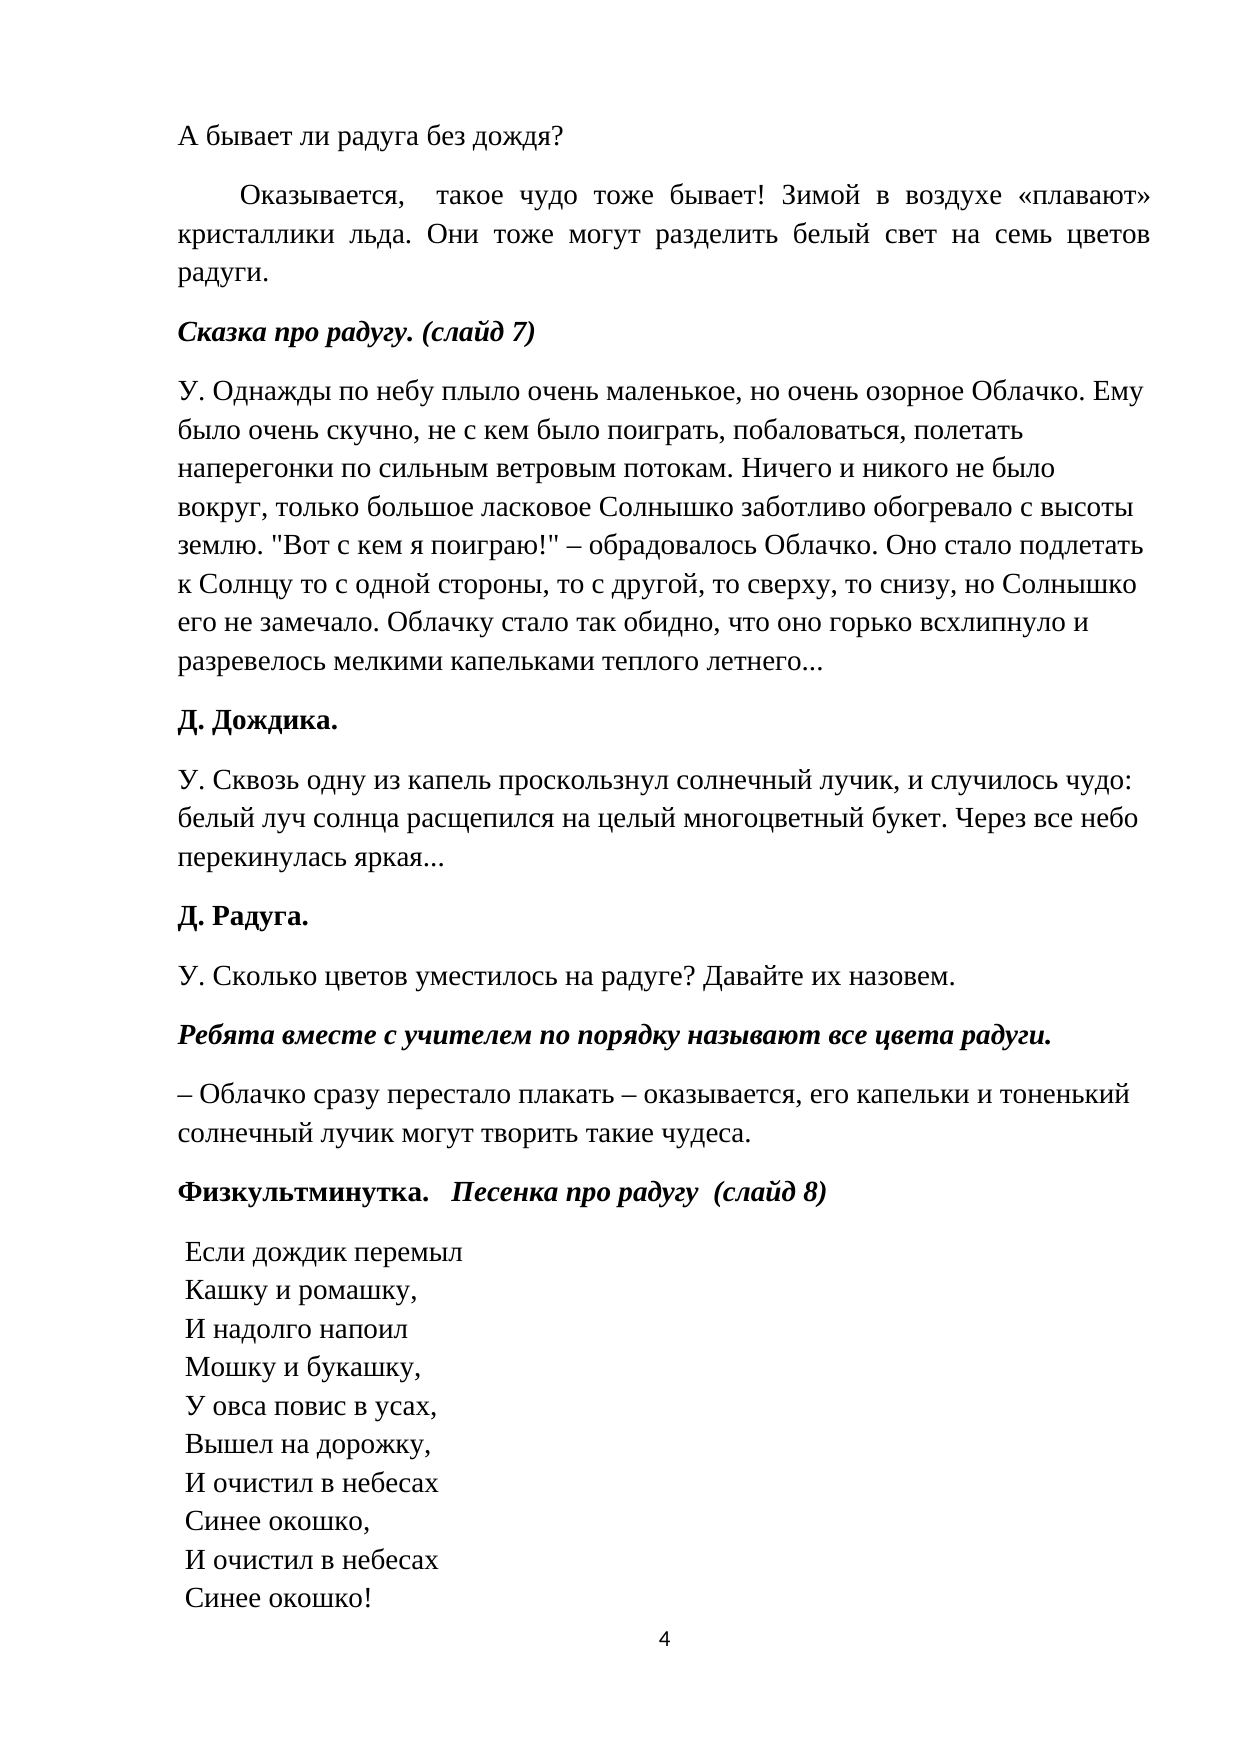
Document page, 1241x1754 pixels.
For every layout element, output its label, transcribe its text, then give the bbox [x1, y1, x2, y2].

text Физкультминутка. Песенка про радугу (слайд 8) [177, 1174, 1152, 1208]
text Сказка про радугу. (слайд 7) [177, 314, 1152, 347]
text И надолго напоил [177, 1311, 1152, 1344]
text Ребята вместе с учителем по порядку называют все цвета радуги. [177, 1017, 1152, 1051]
text Синее окошко! [177, 1581, 1152, 1614]
text Если дождик перемыл [177, 1234, 1152, 1267]
text Вышел на дорожку, [177, 1426, 1152, 1460]
text Оказывается, такое чудо тоже бывает! Зимой в воздухе «плавают» кристаллики льда. Они тоже могут разделить белый свет на семь цветов радуги. [177, 177, 1152, 288]
text У. Сквозь одну из капель проскользнул солнечный лучик, и случилось чудо: белый луч солнца расщепился на целый многоцветный букет. Через все небо перекинулась яркая... [177, 762, 1152, 872]
text И очистил в небесах [177, 1542, 1152, 1576]
text У овса повис в усах, [177, 1388, 1152, 1421]
text У. Однажды по небу плыло очень маленькое, но очень озорное Облачко. Ему было очень скучно, не с кем было поиграть, побаловаться, полетать наперегонки по сильным ветровым потокам. Ничего и никого не было вокруг, только большое ласковое Солнышко заботливо обогревало с высоты землю. "Вот с кем я поиграю!" – обрадовалось Облачко. Оно стало подлетать к Солнцу то с одной стороны, то с другой, то сверху, то снизу, но Солнышко его не замечало. Облачку стало так обидно, что оно горько всхлипнуло и разревелось мелкими капельками теплого летнего... [177, 373, 1152, 677]
text Д. Дождика. [177, 702, 1152, 736]
text А бывает ли радуга без дождя? [177, 118, 1152, 152]
text Кашку и ромашку, [177, 1272, 1152, 1306]
text – Облачко сразу перестало плакать – оказывается, его капельки и тоненький солнечный лучик могут творить такие чудеса. [177, 1076, 1152, 1148]
text Д. Радуга. [177, 898, 1152, 932]
text И очистил в небесах [177, 1465, 1152, 1498]
text Мошку и букашку, [177, 1349, 1152, 1383]
text У. Сколько цветов уместилось на радуге? Давайте их назовем. [177, 958, 1152, 991]
text Синее окошко, [177, 1503, 1152, 1537]
